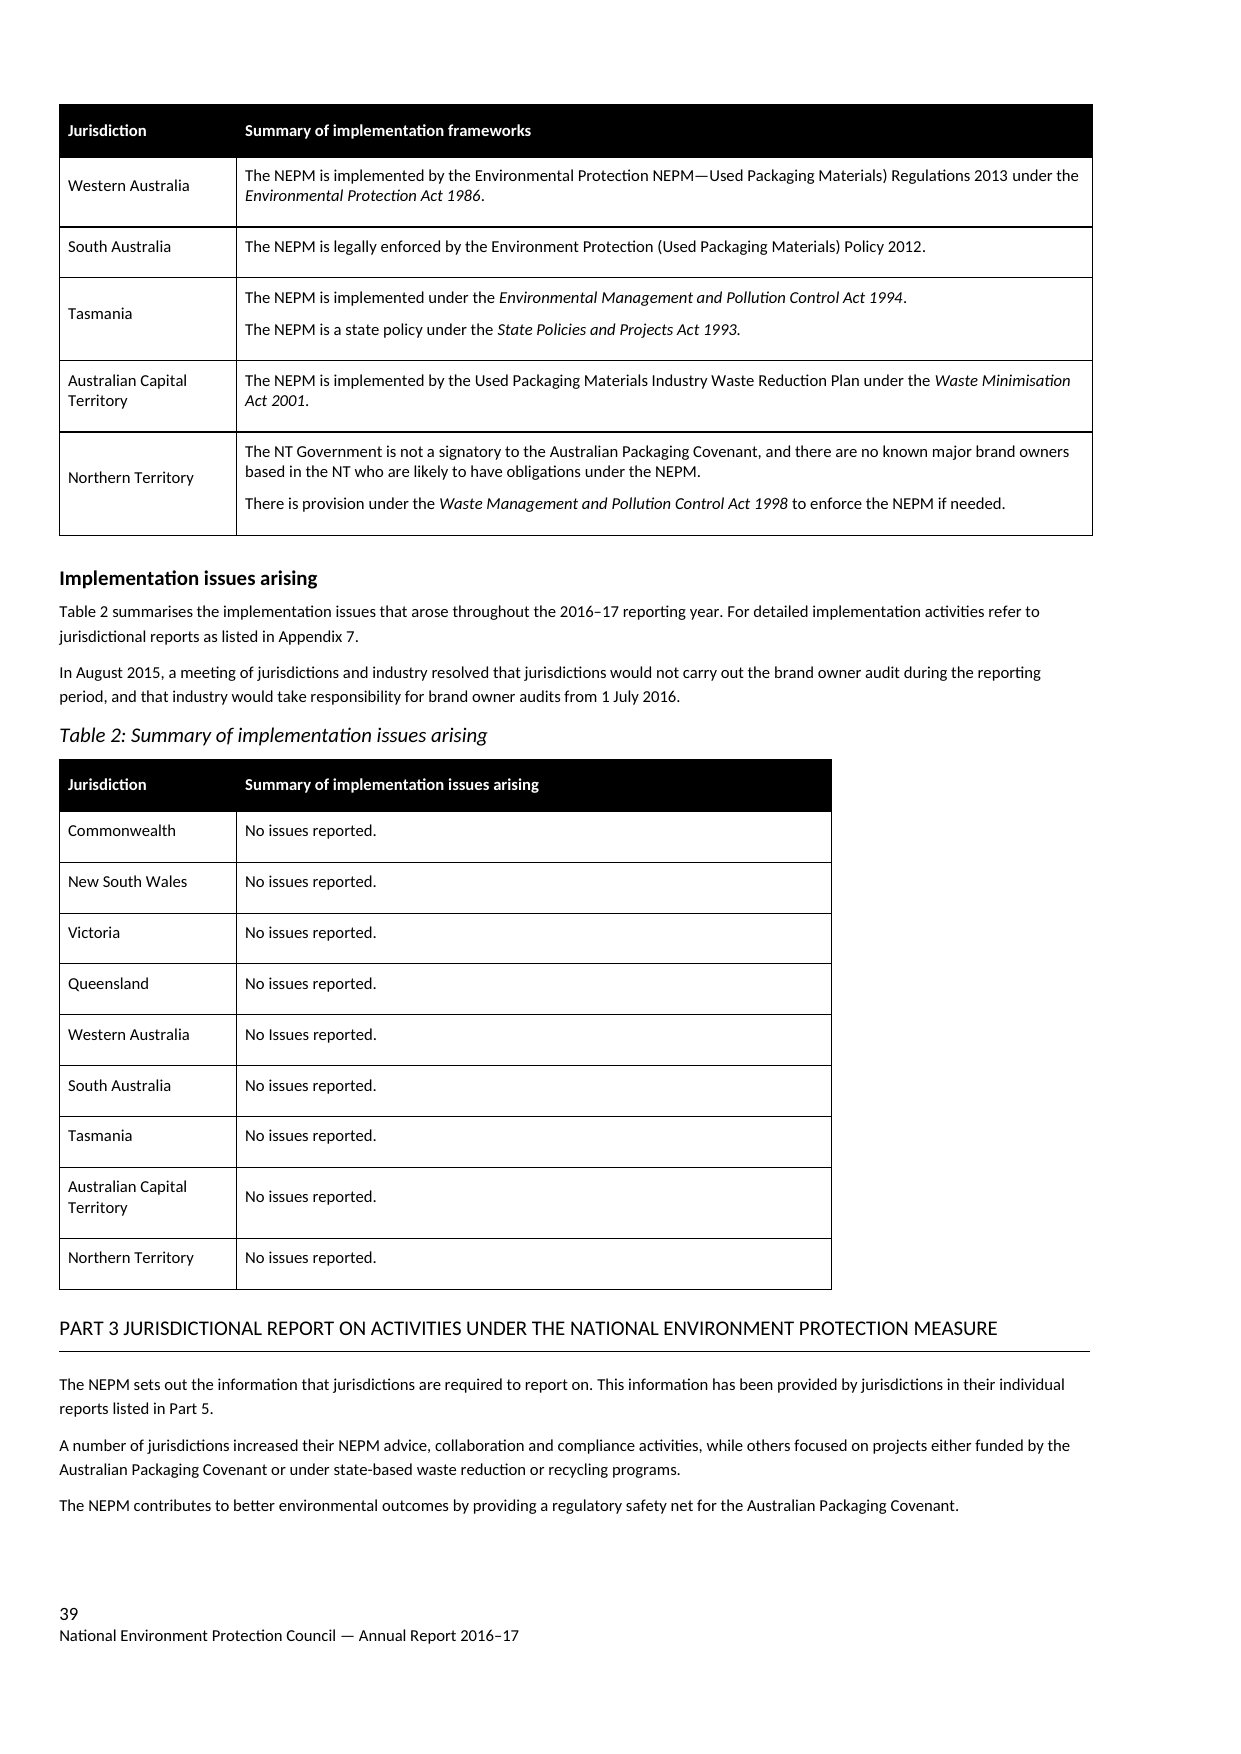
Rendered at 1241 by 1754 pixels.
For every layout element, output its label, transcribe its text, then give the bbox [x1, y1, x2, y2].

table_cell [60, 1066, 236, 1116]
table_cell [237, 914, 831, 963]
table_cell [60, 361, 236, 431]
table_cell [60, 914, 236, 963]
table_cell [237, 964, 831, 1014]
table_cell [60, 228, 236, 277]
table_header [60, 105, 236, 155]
text Table 2 summarises the implementation issues that arose throughout the 2016–17 reporting year. For detailed implementation activities refer to jurisdictional reports as listed in Appendix 7. [59, 601, 1090, 646]
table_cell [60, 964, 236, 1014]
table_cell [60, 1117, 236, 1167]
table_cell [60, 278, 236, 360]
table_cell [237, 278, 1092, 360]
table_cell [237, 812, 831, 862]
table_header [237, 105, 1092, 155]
text Table 2: Summary of implementation issues arising [59, 722, 1090, 748]
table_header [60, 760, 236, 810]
text Implementation issues arising [59, 565, 1090, 591]
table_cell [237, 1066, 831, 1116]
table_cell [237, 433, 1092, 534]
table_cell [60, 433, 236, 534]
text The NEPM sets out the information that jurisdictions are required to report on. This information has been provided by jurisdictions in their individual reports listed in Part 5. [59, 1374, 1090, 1419]
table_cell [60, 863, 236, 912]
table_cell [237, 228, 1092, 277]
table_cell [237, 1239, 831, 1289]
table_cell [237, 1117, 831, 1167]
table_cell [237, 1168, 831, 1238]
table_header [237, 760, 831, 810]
text In August 2015, a meeting of jurisdictions and industry resolved that jurisdictions would not carry out the brand owner audit during the reporting period, and that industry would take responsibility for brand owner audits from 1 July 2016. [59, 662, 1090, 707]
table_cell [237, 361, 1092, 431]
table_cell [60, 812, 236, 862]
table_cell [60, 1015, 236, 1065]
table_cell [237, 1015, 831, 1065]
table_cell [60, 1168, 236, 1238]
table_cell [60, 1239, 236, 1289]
text part 3 JURISDICTIONAL REPORT ON ACTIVITIES UNDER THE National Environment Protection Measure [59, 1315, 1090, 1351]
text The NEPM contributes to better environmental outcomes by providing a regulatory safety net for the Australian Packaging Covenant. [59, 1495, 1090, 1516]
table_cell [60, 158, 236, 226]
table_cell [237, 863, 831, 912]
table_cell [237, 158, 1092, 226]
text A number of jurisdictions increased their NEPM advice, collaboration and compliance activities, while others focused on projects either funded by the Australian Packaging Covenant or under state-based waste reduction or recycling programs. [59, 1435, 1090, 1479]
